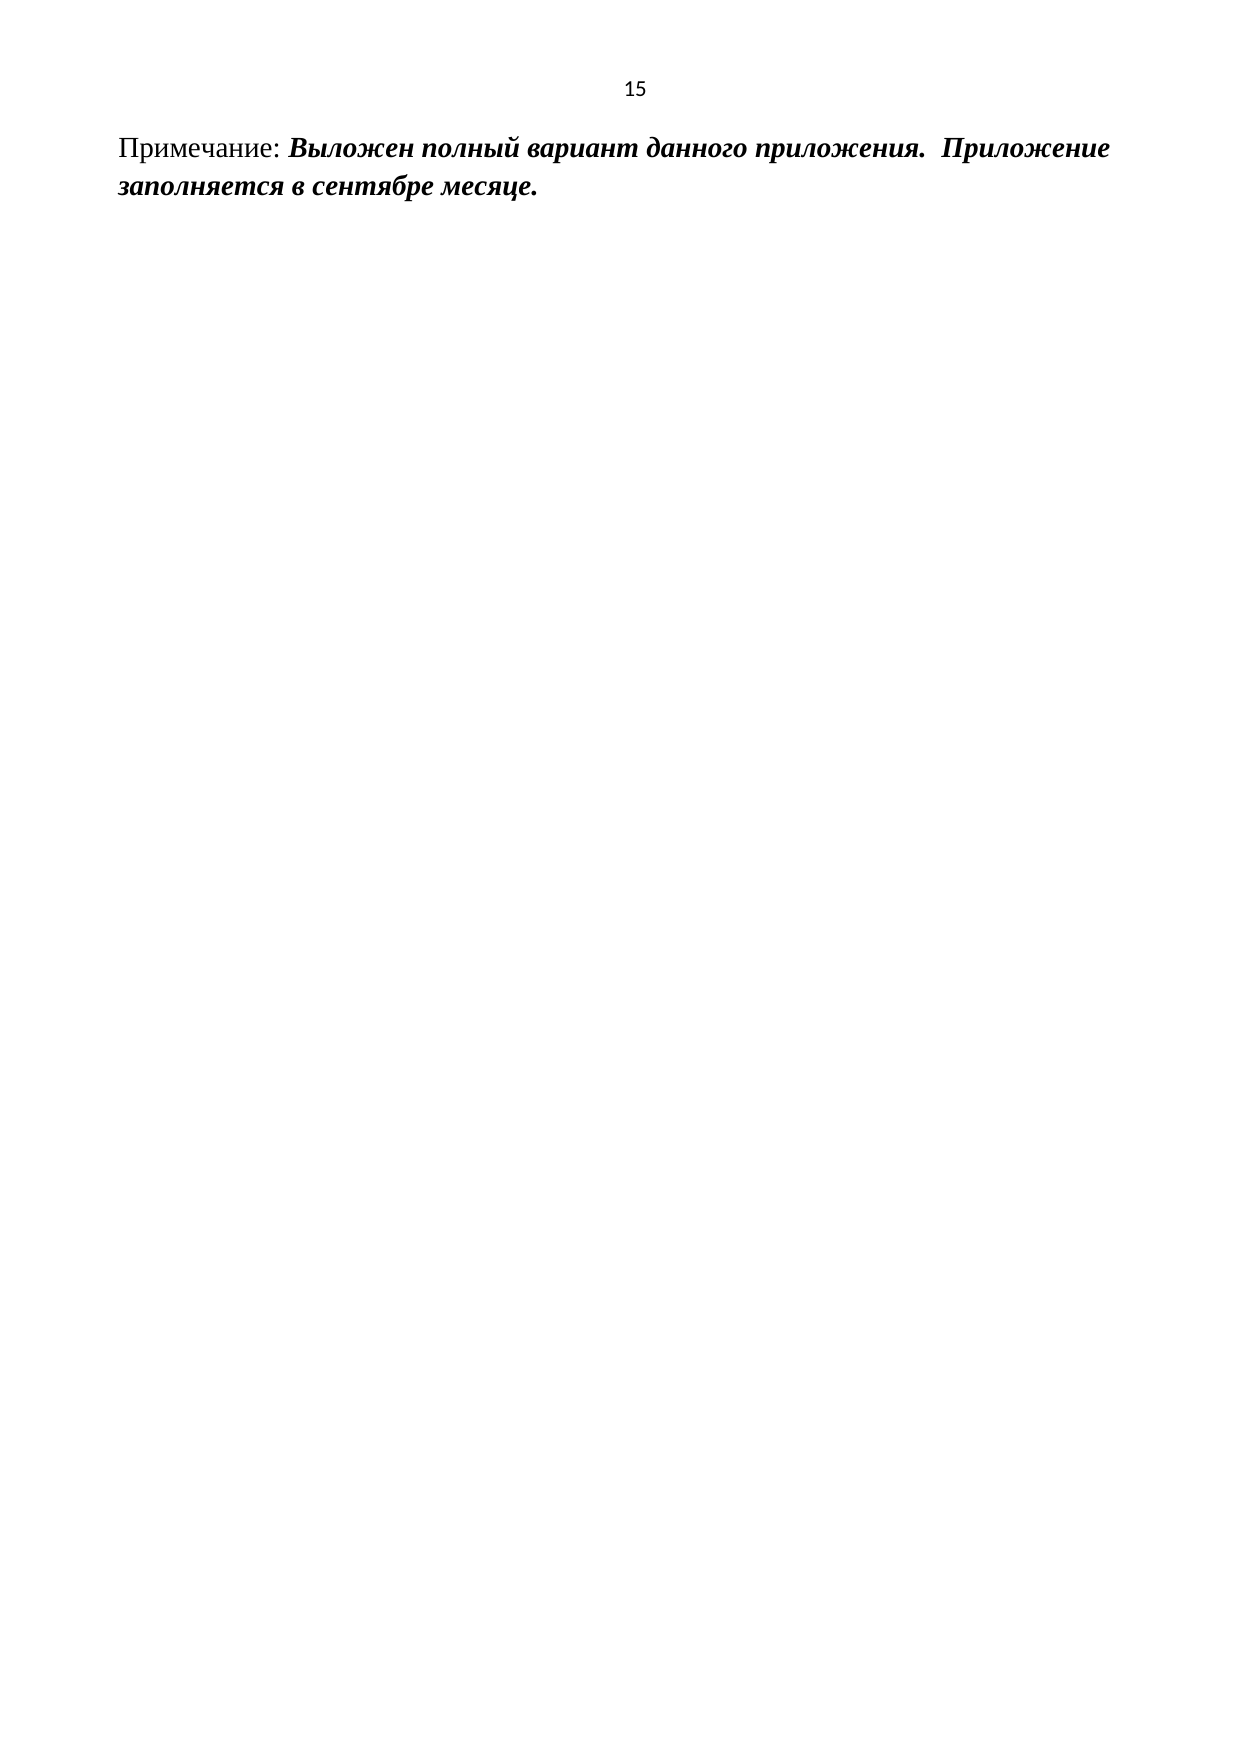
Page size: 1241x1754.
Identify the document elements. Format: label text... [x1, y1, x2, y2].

text Примечание: Выложен полный вариант данного приложения. Приложение заполняется в сентябре месяце. [118, 130, 1152, 202]
